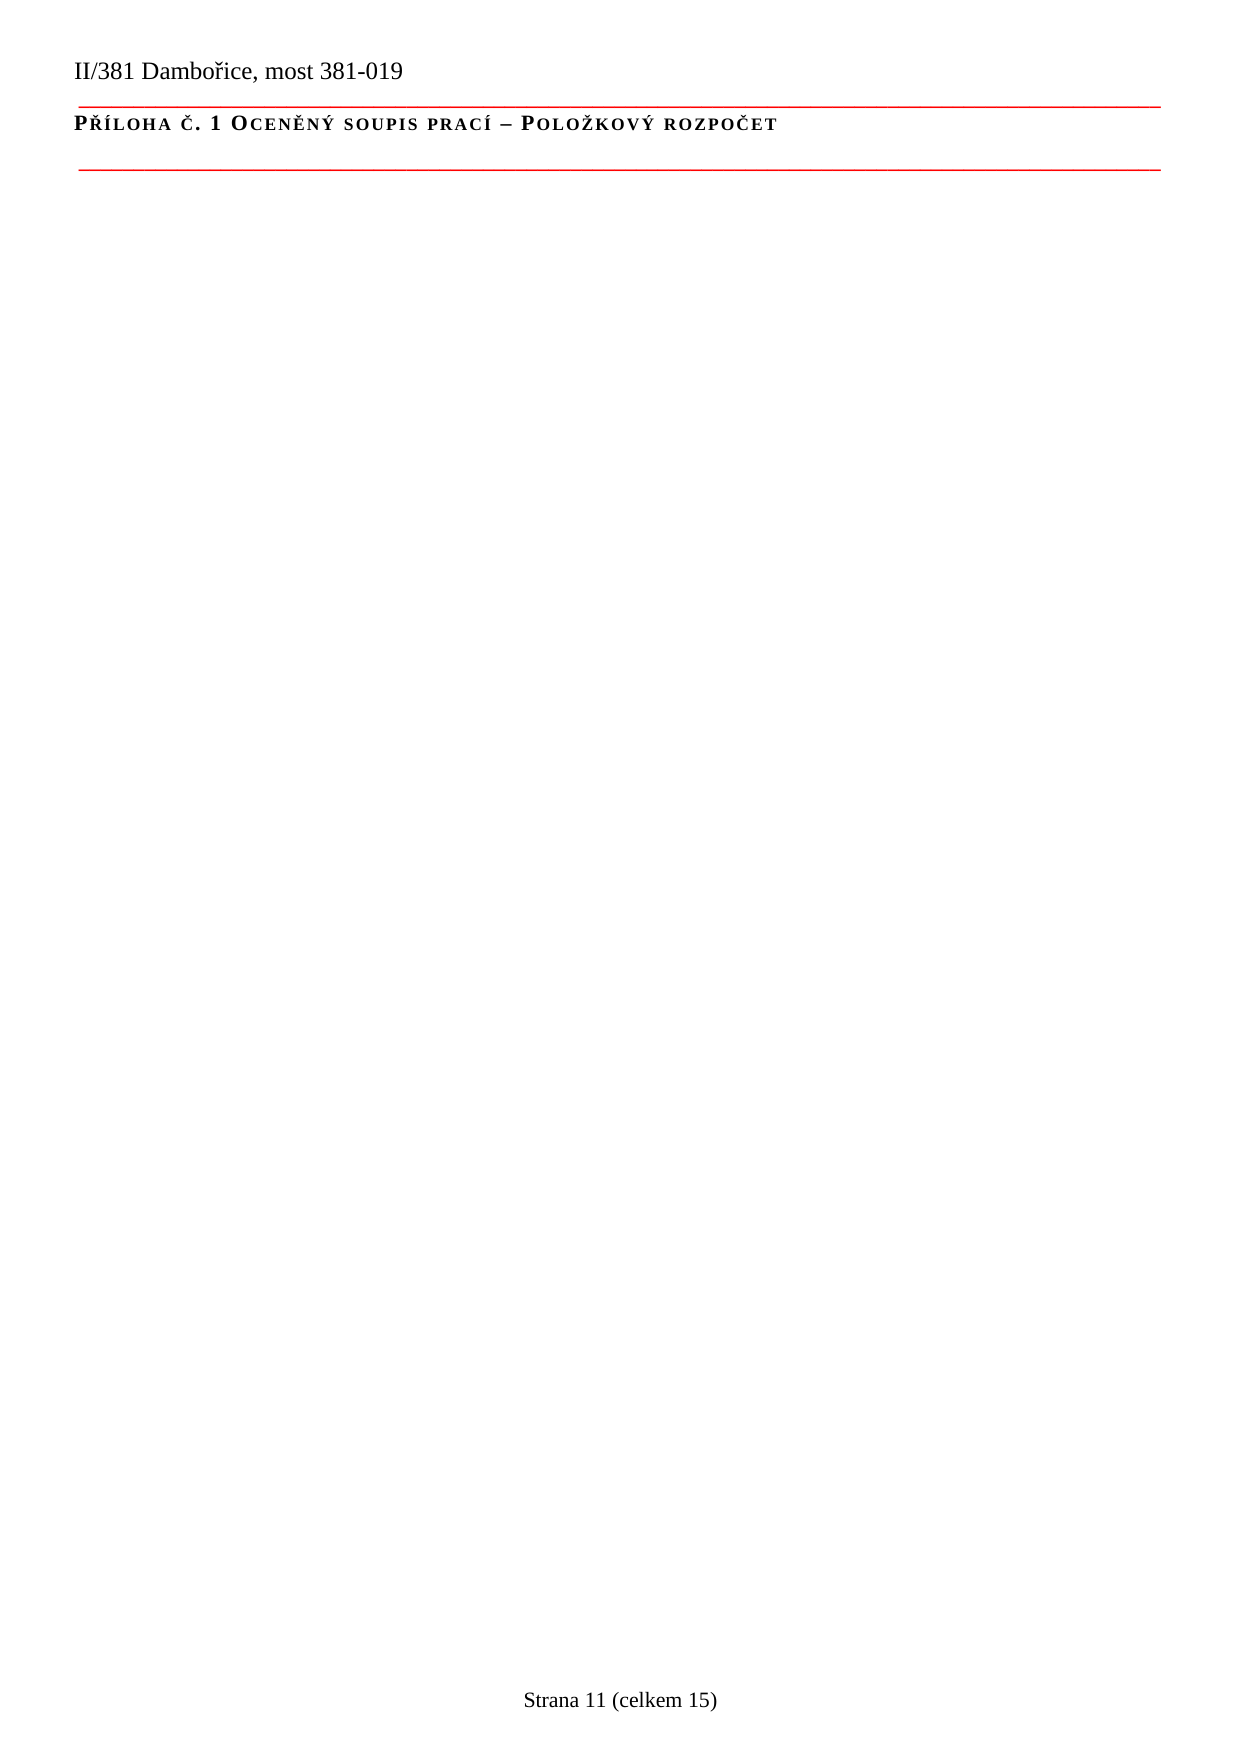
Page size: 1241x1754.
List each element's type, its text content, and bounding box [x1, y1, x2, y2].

text Příloha č. 1 Oceněný soupis prací – Položkový rozpočet [74, 110, 1166, 135]
text ___________________________________________________________________________________________________ [74, 148, 1166, 173]
